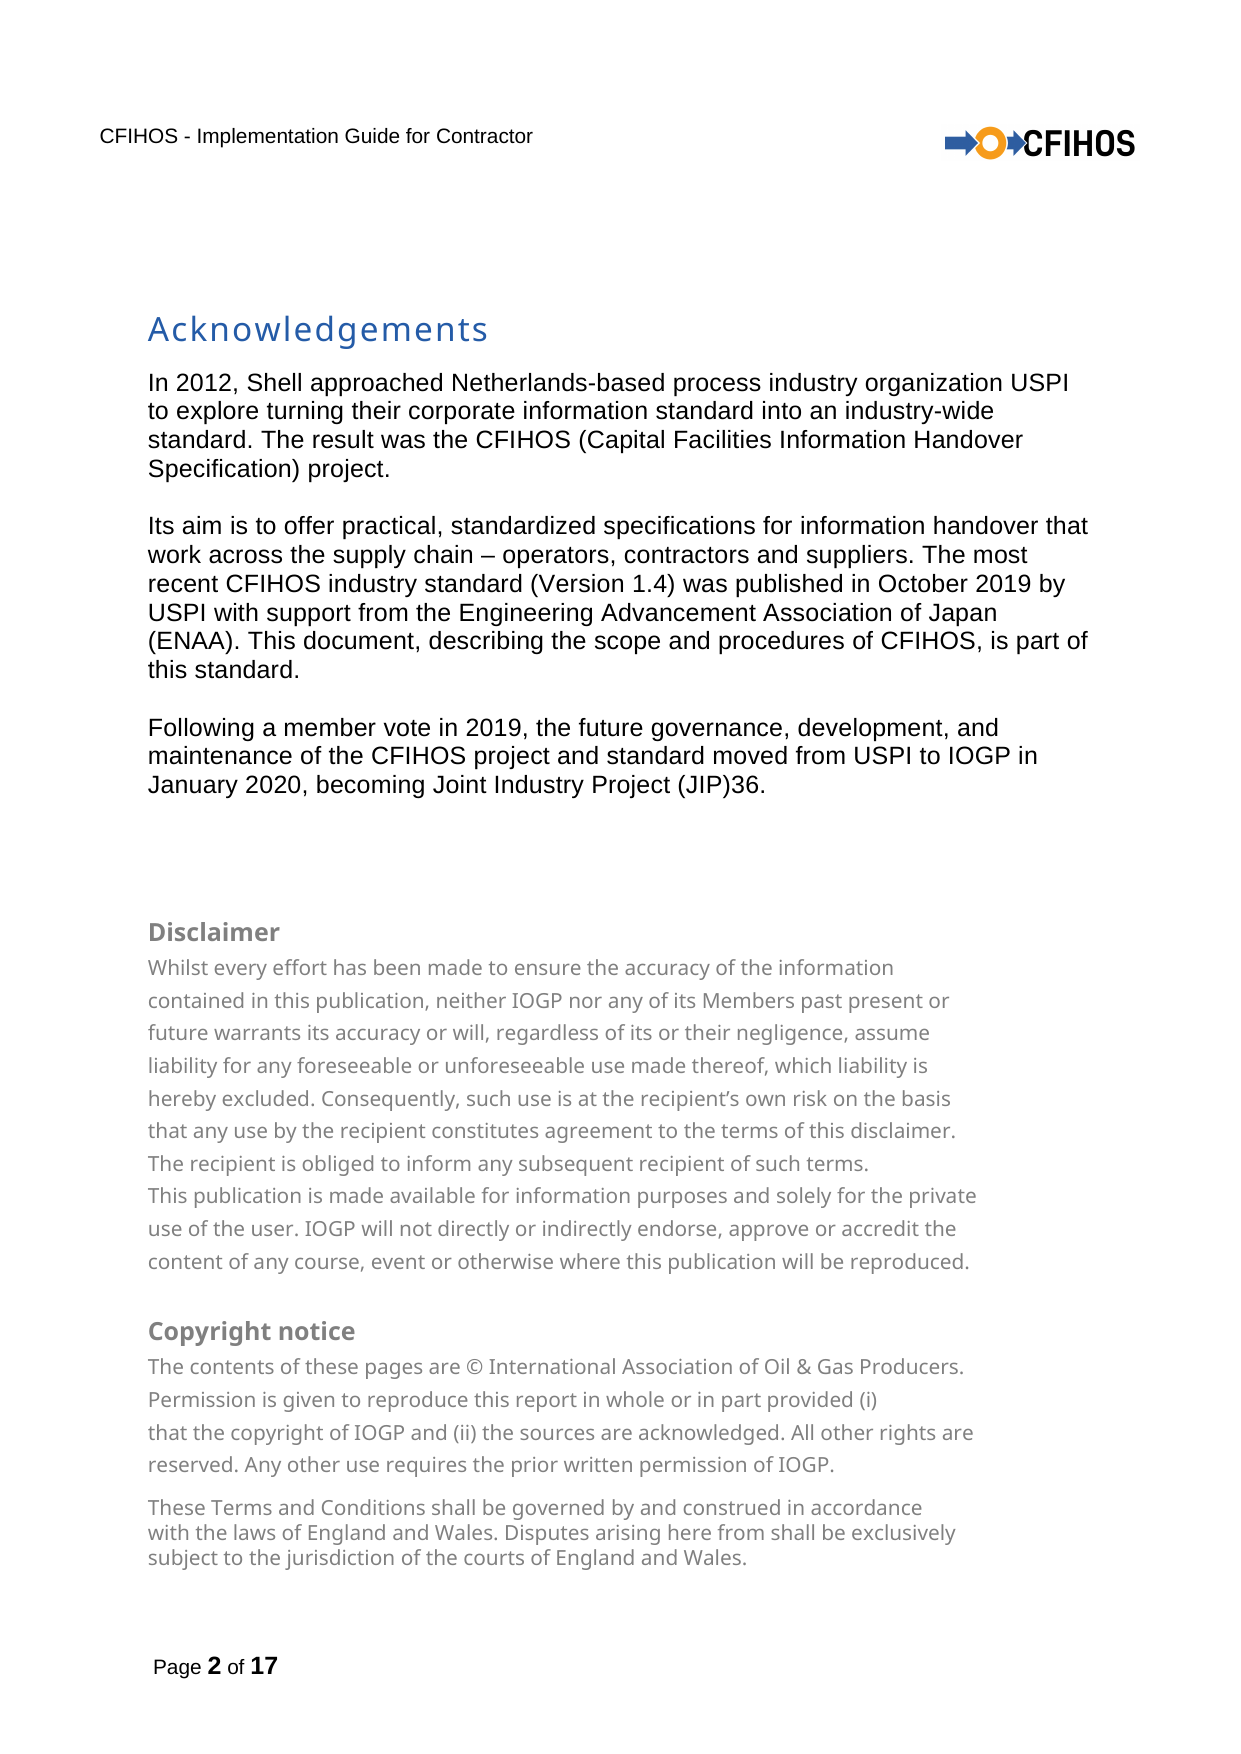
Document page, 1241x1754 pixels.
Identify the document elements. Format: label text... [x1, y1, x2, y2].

text Whilst every effort has been made to ensure the accuracy of the information contained in this publication, neither IOGP nor any of its Members past present or future warrants its accuracy or will, regardless of its or their negligence, assume liability for any foreseeable or unforeseeable use made thereof, which liability is hereby excluded. Consequently, such use is at the recipient’s own risk on the basis that any use by the recipient constitutes agreement to the terms of this disclaimer. The recipient is obliged to inform any subsequent recipient of such terms. [148, 953, 1055, 1177]
text In 2012, Shell approached Netherlands-based process industry organization USPI to explore turning their corporate information standard into an industry-wide standard. The result was the CFIHOS (Capital Facilities Information Handover Specification) project. [148, 368, 1092, 483]
text Copyright notice [148, 1324, 1092, 1344]
text Disclaimer [148, 925, 1092, 945]
text Its aim is to offer practical, standardized specifications for information handover that work across the supply chain – operators, contractors and suppliers. The most recent CFIHOS industry standard (Version 1.4) was published in October 2019 by USPI with support from the Engineering Advancement Association of Japan (ENAA). This document, describing the scope and procedures of CFIHOS, is part of this standard. [148, 511, 1092, 684]
picture [940, 124, 1141, 161]
text Acknowledgements [148, 314, 1092, 348]
text Following a member vote in 2019, the future governance, development, and maintenance of the CFIHOS project and standard moved from USPI to IOGP in January 2020, becoming Joint Industry Project (JIP)36. [148, 713, 1092, 799]
text These Terms and Conditions shall be governed by and construed in accordance with the laws of England and Wales. Disputes arising here from shall be exclusively subject to the jurisdiction of the courts of England and Wales. [148, 1495, 1085, 1570]
text This publication is made available for information purposes and solely for the private use of the user. IOGP will not directly or indirectly endorse, approve or accredit the content of any course, event or otherwise where this publication will be reproduced. [148, 1182, 1055, 1275]
text The contents of these pages are © International Association of Oil & Gas Producers. Permission is given to reproduce this report in whole or in part provided (i) that the copyright of IOGP and (ii) the sources are acknowledged. All other rights are reserved. Any other use requires the prior written permission of IOGP. [148, 1352, 1055, 1479]
